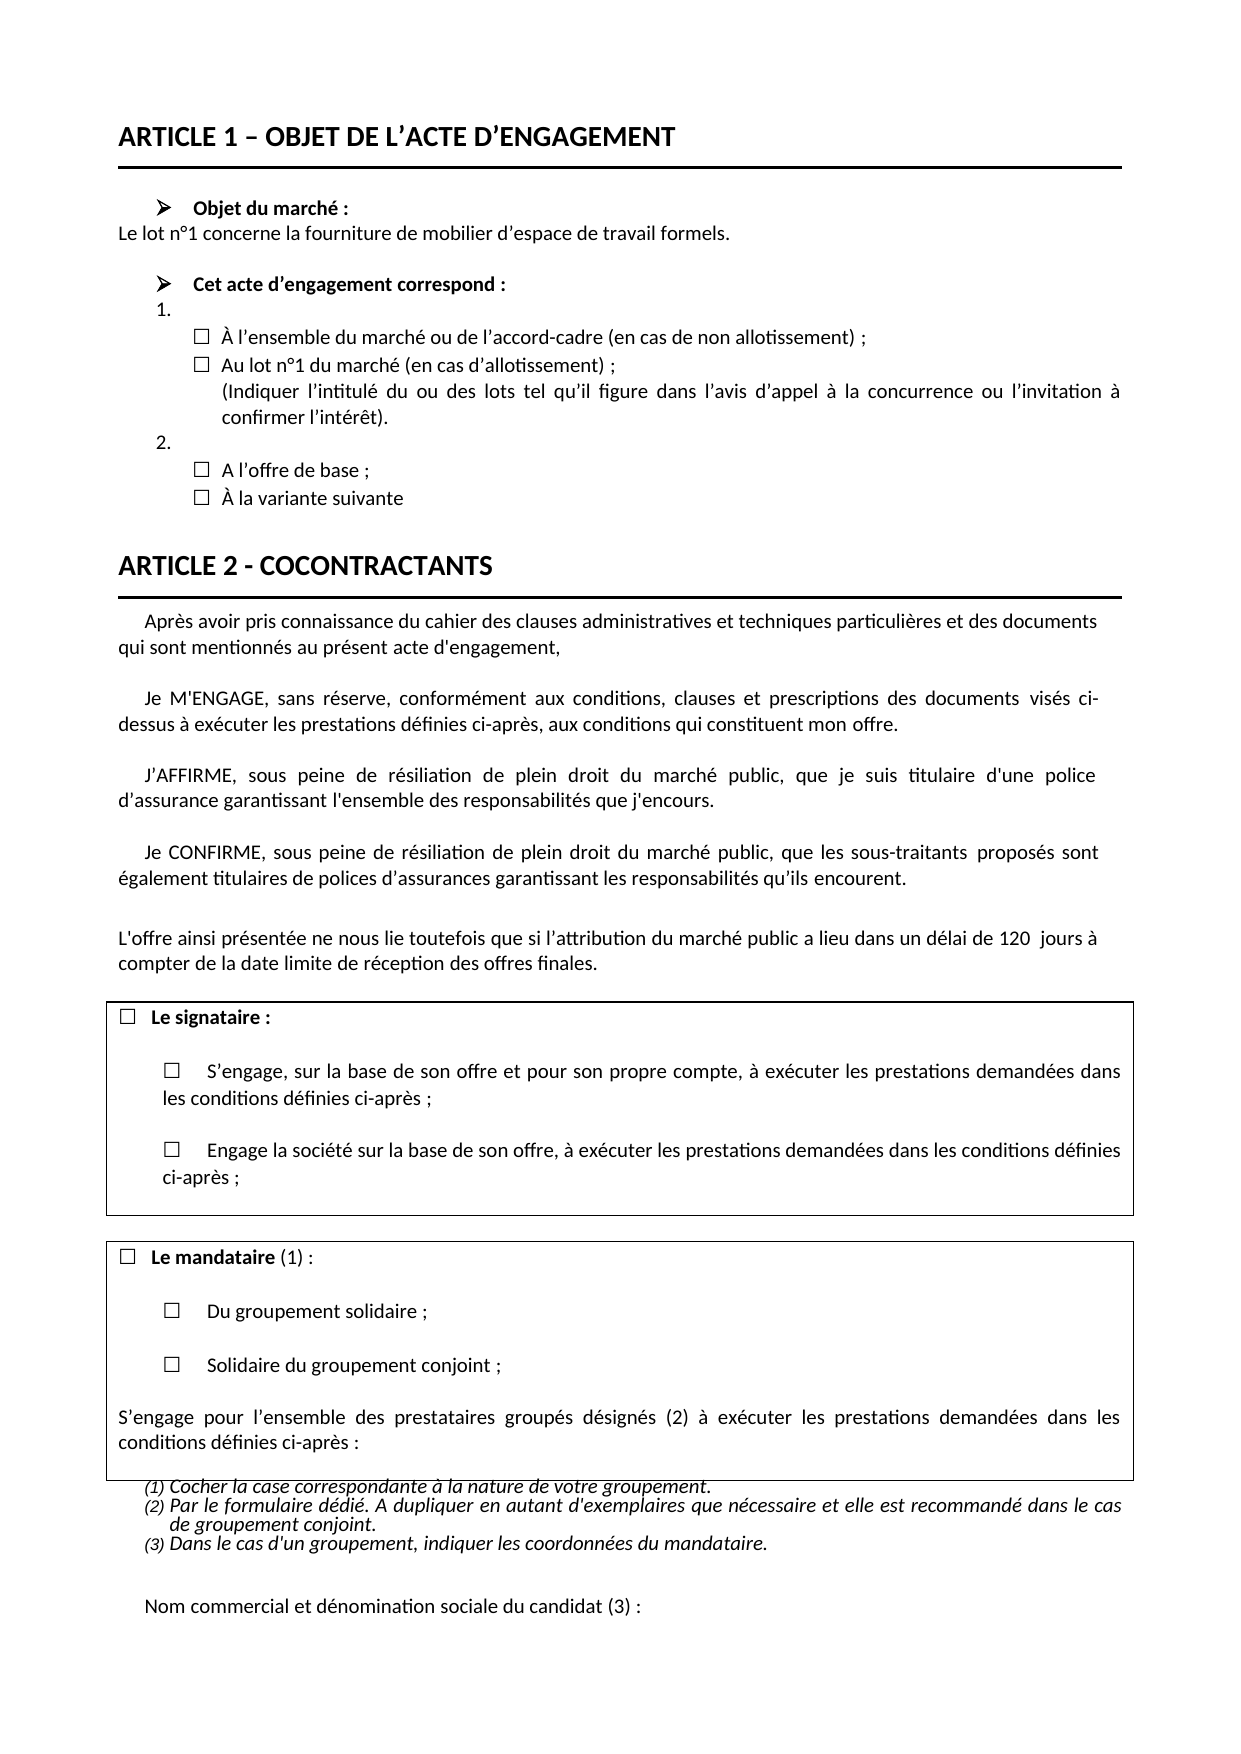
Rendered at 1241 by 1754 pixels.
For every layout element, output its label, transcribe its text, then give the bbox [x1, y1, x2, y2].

text Article 2 - Cocontractants [118, 547, 1122, 596]
text À la variante suivante [192, 483, 1122, 512]
list Cet acte d’engagement correspond : [156, 271, 1122, 296]
text Je CONFIRME, sous peine de résiliation de plein droit du marché public, que les sous-traitants proposés sont également titulaires de polices d’assurances garantissant les responsabilités qu’ils encourent. [118, 839, 1099, 890]
text Article 1 – Objet de l’acte d’engagement [118, 118, 1122, 166]
text Je M'ENGAGE, sans réserve, conformément aux conditions, clauses et prescriptions des documents visés ci-dessus à exécuter les prestations définies ci-après, aux conditions qui constituent mon offre. [118, 685, 1099, 736]
list Par le formulaire dédié. A dupliquer en autant d'exemplaires que nécessaire et elle est recommandé dans le cas de groupement conjoint. [144, 1497, 1122, 1535]
text Après avoir pris connaissance du cahier des clauses administratives et techniques particulières et des documents qui sont mentionnés au présent acte d'engagement, [118, 608, 1098, 659]
list Cocher la case correspondante à la nature de votre groupement. [144, 1481, 1122, 1497]
table_header Le mandataire (1) : Du groupement solidaire ; Solidaire du groupement conjoint ; S’engage pour l’ensemble des prestataires groupés désignés (2) à exécuter les prestations demandées dans les conditions définies ci-après : [107, 1242, 1133, 1480]
text Le lot n°1 concerne la fourniture de mobilier d’espace de travail formels. [118, 220, 1122, 246]
list Objet du marché : [156, 195, 1122, 220]
text À l’ensemble du marché ou de l’accord-cadre (en cas de non allotissement) ; [192, 322, 1122, 350]
text A l’offre de base ; [192, 455, 1122, 483]
table_header Le signataire : S’engage, sur la base de son offre et pour son propre compte, à exécuter les prestations demandées dans les conditions définies ci-après ; Engage la société sur la base de son offre, à exécuter les prestations demandées dans les conditions définies ci-après ; [107, 1003, 1133, 1215]
text L'offre ainsi présentée ne nous lie toutefois que si l’attribution du marché public a lieu dans un délai de 120 jours à compter de la date limite de réception des offres finales. [118, 925, 1099, 976]
text (Indiquer l’intitulé du ou des lots tel qu’il figure dans l’avis d’appel à la concurrence ou l’invitation à confirmer l’intérêt). [222, 379, 1122, 429]
list Dans le cas d'un groupement, indiquer les coordonnées du mandataire. [144, 1535, 1122, 1554]
text Nom commercial et dénomination sociale du candidat (3) : [144, 1593, 1122, 1619]
text J’AFFIRME, sous peine de résiliation de plein droit du marché public, que je suis titulaire d'une police d’assurance garantissant l'ensemble des responsabilités que j'encours. [118, 762, 1098, 813]
text Au lot n°1 du marché (en cas d’allotissement) ; [192, 350, 1122, 379]
